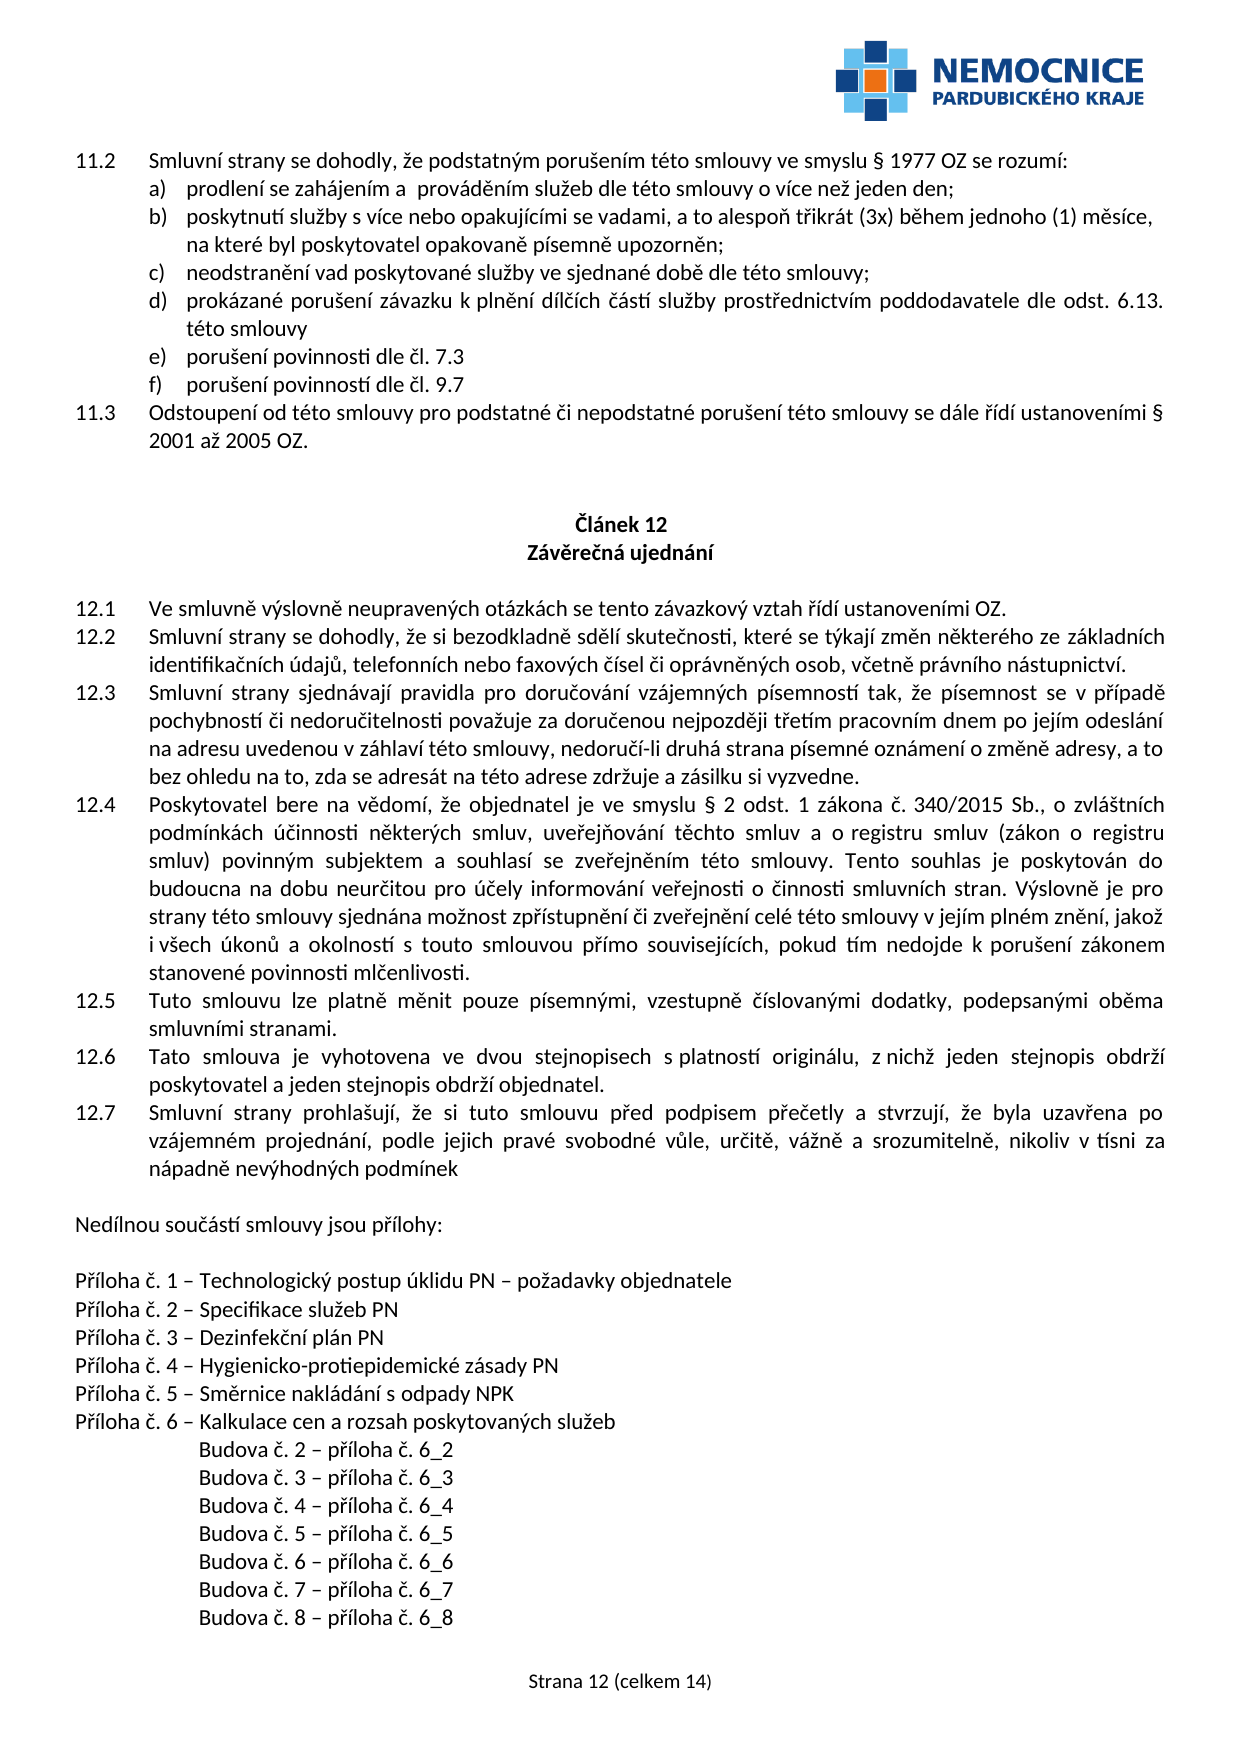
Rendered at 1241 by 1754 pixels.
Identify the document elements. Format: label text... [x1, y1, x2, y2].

text Závěrečná ujednání [75, 538, 1165, 566]
text Příloha č. 6 – Kalkulace cen a rozsah poskytovaných služeb [75, 1407, 1165, 1435]
text Příloha č. 1 – Technologický postup úklidu PN – požadavky objednatele [75, 1267, 1165, 1295]
list prokázané porušení závazku k plnění dílčích částí služby prostřednictvím poddodavatele dle odst. 6.13. této smlouvy [148, 286, 1165, 342]
list Odstoupení od této smlouvy pro podstatné či nepodstatné porušení této smlouvy se dále řídí ustanoveními § 2001 až . [75, 398, 1165, 454]
text Budova č. 8 – příloha č. 6_8 [75, 1603, 1165, 1631]
text Budova č. 6 – příloha č. 6_6 [75, 1547, 1165, 1575]
picture [834, 39, 1144, 122]
list Smluvní strany se dohodly, že si bezodkladně sdělí skutečnosti, které se týkají změn některého ze základních identifikačních údajů, telefonních nebo faxových čísel či oprávněných osob, včetně právního nástupnictví. [75, 622, 1165, 678]
list Tuto smlouvu lze platně měnit pouze písemnými, vzestupně číslovanými dodatky, podepsanými oběma smluvními stranami. [75, 986, 1165, 1042]
text Budova č. 5 – příloha č. 6_5 [75, 1519, 1165, 1547]
text Příloha č. 3 – Dezinfekční plán PN [75, 1323, 1165, 1351]
list prodlení se zahájením a prováděním služeb dle této smlouvy o více než jeden den; [148, 174, 1165, 202]
list porušení povinností dle čl. 9.7 [148, 370, 1165, 398]
text Budova č. 3 – příloha č. 6_3 [75, 1463, 1165, 1491]
list Ve smluvně výslovně neupravených otázkách se tento závazkový vztah řídí ustanoveními OZ. [75, 594, 1165, 622]
list porušení povinnosti dle čl. 7.3 [148, 342, 1165, 370]
text Příloha č. 4 – Hygienicko-protiepidemické zásady PN [75, 1351, 1165, 1379]
text Budova č. 4 – příloha č. 6_4 [75, 1491, 1165, 1519]
text Budova č. 2 – příloha č. 6_2 [75, 1435, 1165, 1463]
list Smluvní strany se dohodly, že podstatným porušením této smlouvy ve smyslu § se rozumí: [75, 146, 1165, 174]
list Tato smlouva je vyhotovena ve dvou stejnopisech s platností originálu, z nichž jeden stejnopis obdrží poskytovatel a jeden stejnopis obdrží objednatel. [75, 1042, 1165, 1098]
list neodstranění vad poskytované služby ve sjednané době dle této smlouvy; [148, 258, 1165, 286]
text Příloha č. 5 – Směrnice nakládání s odpady NPK [75, 1379, 1165, 1407]
list Smluvní strany sjednávají pravidla pro doručování vzájemných písemností tak, že písemnost se v případě pochybností či nedoručitelnosti považuje za doručenou nejpozději třetím pracovním dnem po jejím odeslání na adresu uvedenou v záhlaví této smlouvy, nedoručí-li druhá strana písemné oznámení o změně adresy, a to bez ohledu na to, zda se adresát na této adrese zdržuje a zásilku si vyzvedne. [75, 678, 1165, 790]
list Smluvní strany prohlašují, že si tuto smlouvu před podpisem přečetly a stvrzují, že byla uzavřena po vzájemném projednání, podle jejich pravé svobodné vůle, určitě, vážně a srozumitelně, nikoliv v tísni za nápadně nevýhodných podmínek [75, 1098, 1165, 1183]
text Nedílnou součástí smlouvy jsou přílohy: [75, 1211, 1165, 1239]
list Poskytovatel bere na vědomí, že objednatel je ve smyslu § 2 odst. 1 zákona č. 340/2015 Sb., o zvláštních podmínkách účinnosti některých smluv, uveřejňování těchto smluv a o registru smluv (zákon o registru smluv) povinným subjektem a souhlasí se zveřejněním této smlouvy. Tento souhlas je poskytován do budoucna na dobu neurčitou pro účely informování veřejnosti o činnosti smluvních stran. Výslovně je pro strany této smlouvy sjednána možnost zpřístupnění či zveřejnění celé této smlouvy v jejím plném znění, jakož i všech úkonů a okolností s touto smlouvou přímo souvisejících, pokud tím nedojde k porušení zákonem stanovené povinnosti mlčenlivosti. [75, 790, 1165, 986]
list poskytnutí služby s více nebo opakujícími se vadami, a to alespoň třikrát (3x) během jednoho (1) měsíce, na které byl poskytovatel opakovaně písemně upozorněn; [148, 202, 1165, 258]
text Budova č. 7 – příloha č. 6_7 [75, 1575, 1165, 1603]
text Příloha č. 2 – Specifikace služeb PN [75, 1295, 1165, 1323]
